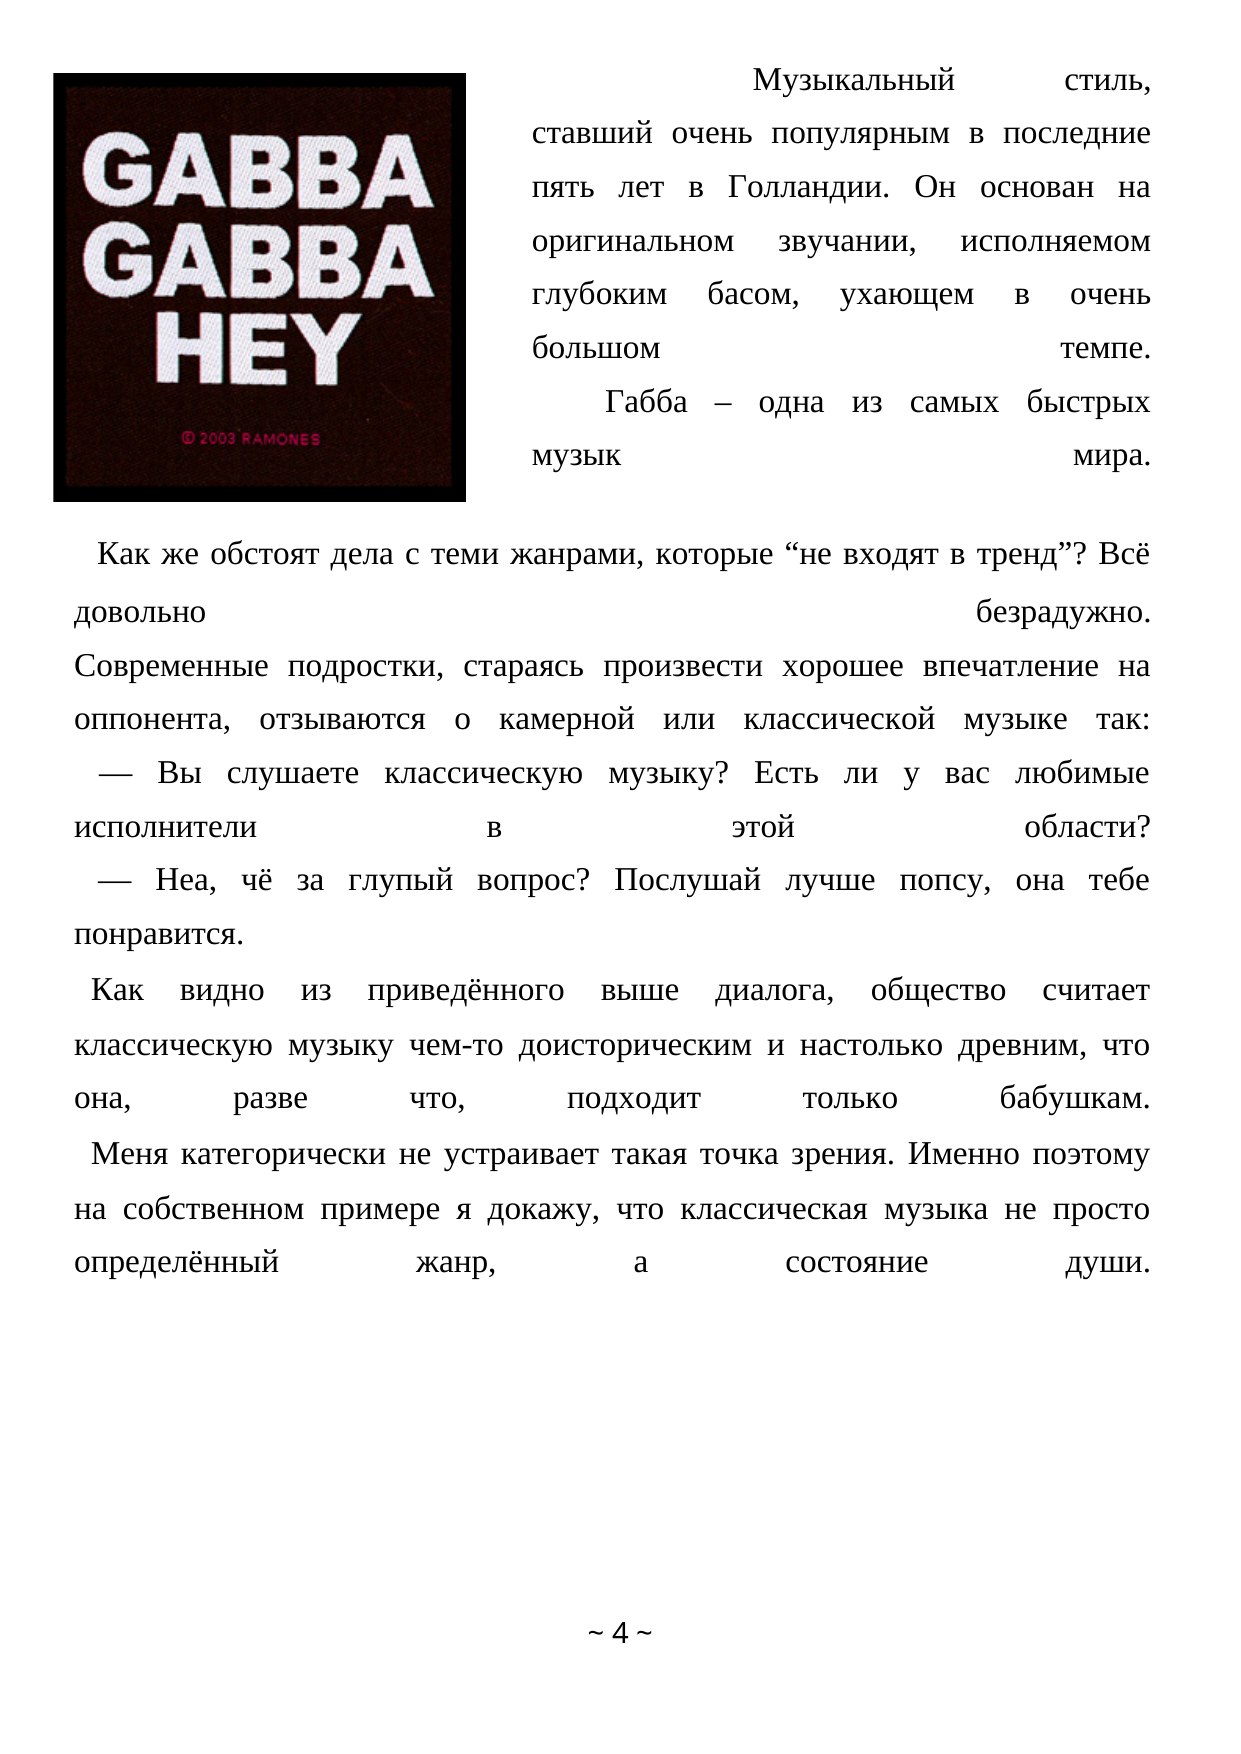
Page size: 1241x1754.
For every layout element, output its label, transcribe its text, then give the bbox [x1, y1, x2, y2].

list Музыкальный стиль, ставший очень популярным в последние пять лет в Голландии. Он основан на оригинальном звучании, исполняемом глубоким басом, ухающем в очень большом темпе. Габба – одна из самых быстрых музык мира. [532, 59, 1152, 512]
list Как же обстоят дела с теми жанрами, которые “не входят в тренд”? Всё довольно безрадужно. Современные подростки, стараясь произвести хорошее впечатление на оппонента, отзываются о камерной или классической музыке так: — Вы слушаете классическую музыку? Есть ли у вас любимые исполнители в этой области? — Неа, чё за глупый вопрос? Послушай лучше попсу, она тебе понравится. Как видно из приведённого выше диалога, общество считает классическую музыку чем-то доисторическим и настолько древним, что она, разве что, подходит только бабушкам. Меня категорически не устраивает такая точка зрения. Именно поэтому на собственном примере я докажу, что классическая музыка не просто определённый жанр, а состояние души. [74, 523, 1152, 1540]
picture [53, 73, 466, 502]
